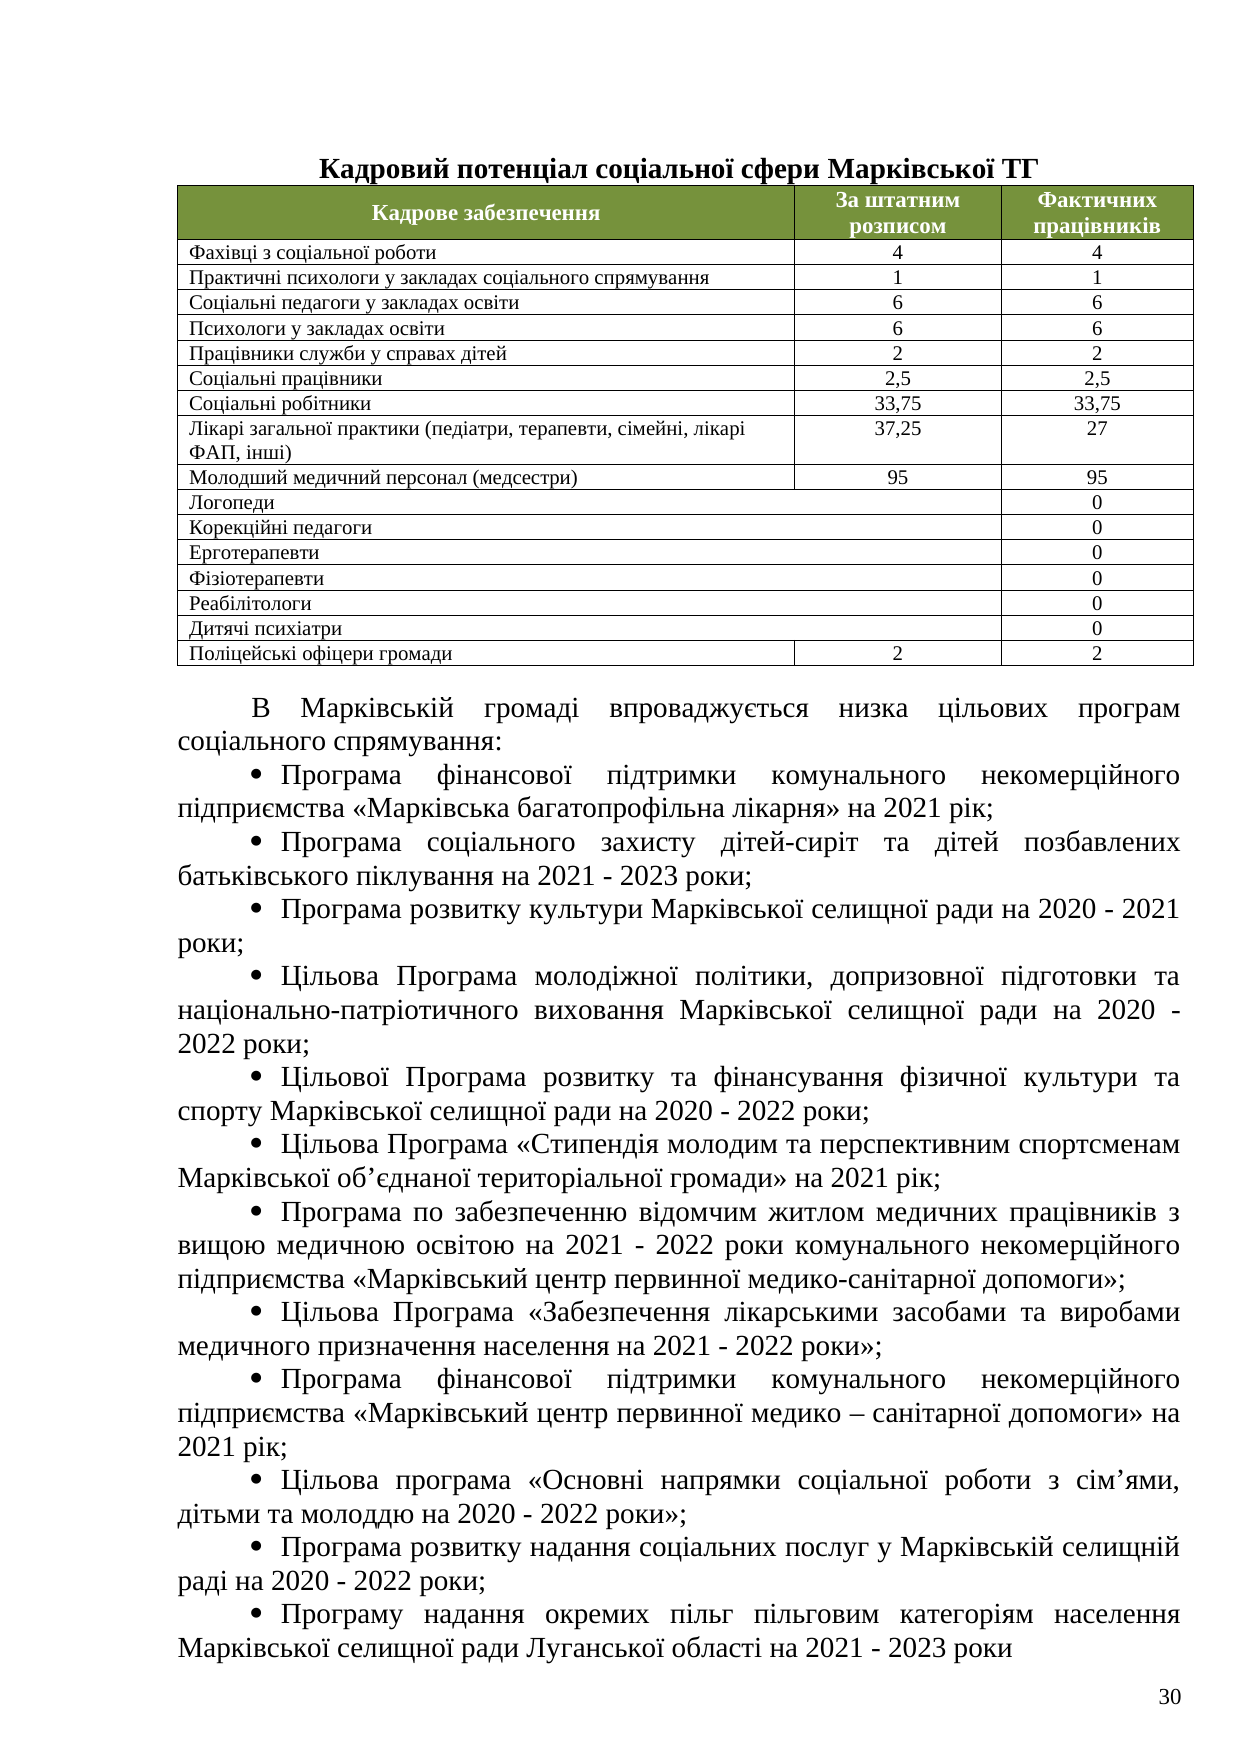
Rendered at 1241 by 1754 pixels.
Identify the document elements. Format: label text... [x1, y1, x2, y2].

table_cell Соціальні працівники [178, 366, 794, 390]
list Цільової Програма розвитку та фінансування фізичної культури та спорту Марківської селищної ради на 2020 - 2022 роки; [177, 1059, 1181, 1126]
table_cell 6 [1002, 290, 1193, 314]
table_cell Ерготерапевти [178, 540, 1001, 564]
table_cell 0 [1002, 616, 1193, 640]
list Програма фінансової підтримки комунального некомерційного підприємства «Марківський центр первинної медико – санітарної допомоги» на 2021 рік; [177, 1362, 1181, 1462]
table_cell Молодший медичний персонал (медсестри) [178, 465, 794, 489]
table_cell Корекційні педагоги [178, 515, 1001, 539]
list Цільова Програма «Забезпечення лікарськими засобами та виробами медичного призначення населення на 2021 - 2022 роки»; [177, 1294, 1181, 1362]
table_cell 0 [1002, 591, 1193, 614]
table_cell 6 [795, 315, 1001, 339]
table_cell 27 [1002, 416, 1193, 464]
table_cell 1 [1002, 265, 1193, 289]
list Програму надання окремих пільг пільговим категоріям населення Марківської селищної ради Луганської області на 2021 - 2023 роки [177, 1597, 1181, 1664]
list Програма фінансової підтримки комунального некомерційного підприємства «Марківська багатопрофільна лікарня» на 2021 рік; [177, 757, 1181, 824]
list Програма розвитку культури Марківської селищної ради на 2020 - 2021 роки; [177, 891, 1181, 958]
table_cell 2 [795, 341, 1001, 364]
table_cell 1 [795, 265, 1001, 289]
table_header Кадрове забезпечення [178, 186, 794, 239]
table_cell 95 [1002, 465, 1193, 489]
table_cell 0 [1002, 540, 1193, 564]
table_header Фактичних працівників [1002, 186, 1193, 239]
table_cell Поліцейські офіцери громади [178, 641, 794, 665]
table_cell 4 [1002, 240, 1193, 264]
list Цільова Програма «Стипендія молодим та перспективним спортсменам Марківської об’єднаної територіальної громади» на 2021 рік; [177, 1126, 1181, 1194]
table_cell 2 [1002, 341, 1193, 364]
table_cell Логопеди [178, 490, 1001, 514]
text Кадровий потенціал соціальної сфери Марківської ТГ [177, 152, 1181, 185]
table_cell 33,75 [795, 391, 1001, 415]
table_cell Реабілітологи [178, 591, 1001, 614]
table_cell 37,25 [795, 416, 1001, 464]
list Цільова Програма молодіжної політики, допризовної підготовки та національно-патріотичного виховання Марківської селищної ради на 2020 - 2022 роки; [177, 958, 1181, 1059]
list Цільова програма «Основні напрямки соціальної роботи з сім’ями, дітьми та молоддю на 2020 - 2022 роки»; [177, 1462, 1181, 1529]
table_cell 0 [1002, 565, 1193, 589]
table_cell Соціальні педагоги у закладах освіти [178, 290, 794, 314]
table_cell Психологи у закладах освіти [178, 315, 794, 339]
table_cell Практичні психологи у закладах соціального спрямування [178, 265, 794, 289]
table_cell 2,5 [795, 366, 1001, 390]
table_cell 33,75 [1002, 391, 1193, 415]
table_cell Лікарі загальної практики (педіатри, терапевти, сімейні, лікарі ФАП, інші) [178, 416, 794, 464]
table_cell 6 [795, 290, 1001, 314]
table_cell 4 [795, 240, 1001, 264]
table_cell 95 [795, 465, 1001, 489]
table_cell 0 [1002, 515, 1193, 539]
table_header За штатним розписом [795, 186, 1001, 239]
text В Марківській громаді впроваджується низка цільових програм соціального спрямування: [177, 690, 1181, 757]
table_cell Дитячі психіатри [178, 616, 1001, 640]
table_cell Фахівці з соціальної роботи [178, 240, 794, 264]
table_cell 0 [1002, 490, 1193, 514]
list Програма соціального захисту дітей-сиріт та дітей позбавлених батьківського піклування на 2021 - 2023 роки; [177, 824, 1181, 891]
table_cell Соціальні робітники [178, 391, 794, 415]
table_cell 2 [795, 641, 1001, 665]
list Програма розвитку надання соціальних послуг у Марківській селищній раді на 2020 - 2022 роки; [177, 1529, 1181, 1597]
table_cell 6 [1002, 315, 1193, 339]
table_cell 2 [1002, 641, 1193, 665]
list Програма по забезпеченню відомчим житлом медичних працівників з вищою медичною освітою на 2021 - 2022 роки комунального некомерційного підприємства «Марківський центр первинної медико-санітарної допомоги»; [177, 1194, 1181, 1294]
table_cell Фізіотерапевти [178, 565, 1001, 589]
table_cell Працівники служби у справах дітей [178, 341, 794, 364]
table_cell 2,5 [1002, 366, 1193, 390]
